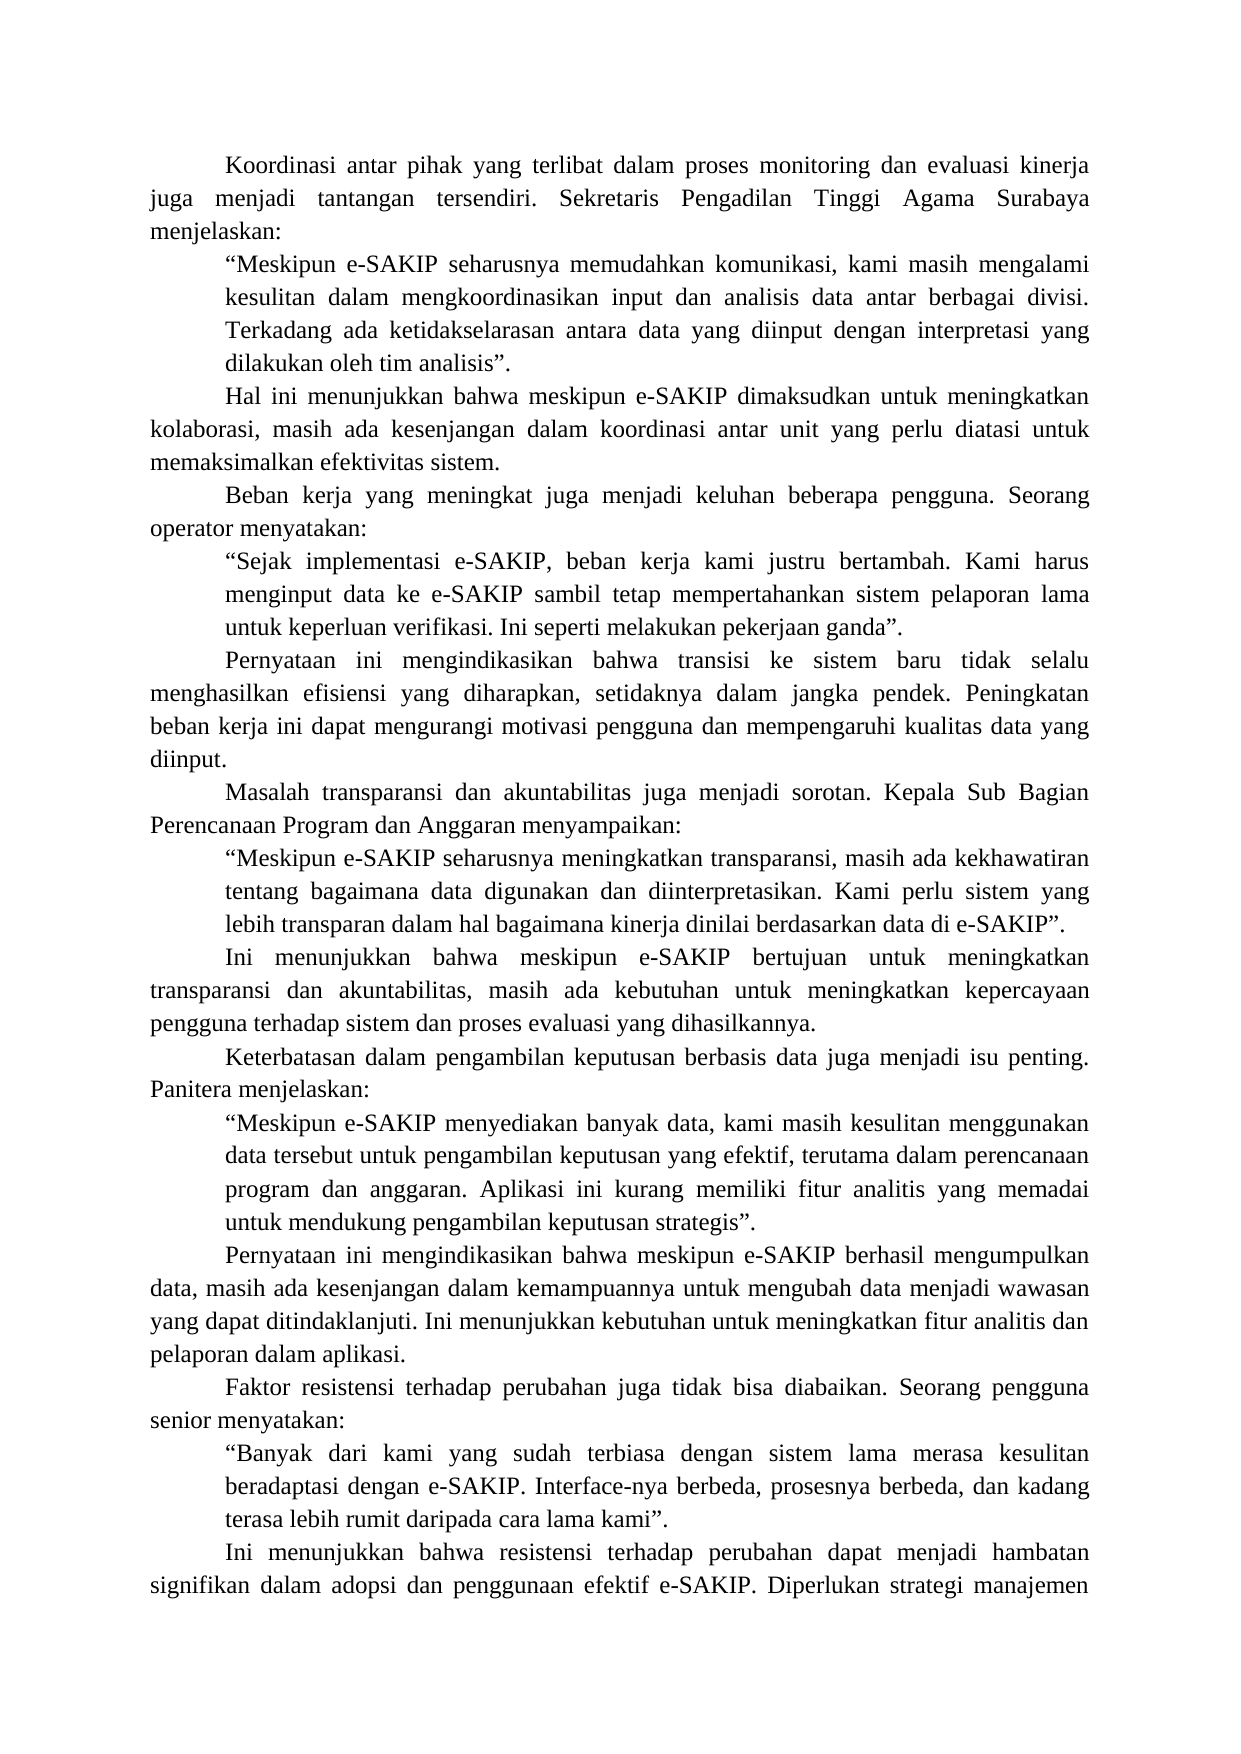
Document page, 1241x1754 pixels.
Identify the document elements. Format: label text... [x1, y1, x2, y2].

text Masalah transparansi dan akuntabilitas juga menjadi sorotan. Kepala Sub Bagian Perencanaan Program dan Anggaran menyampaikan: [150, 777, 1090, 839]
text Beban kerja yang meningkat juga menjadi keluhan beberapa pengguna. Seorang operator menyatakan: [150, 480, 1090, 542]
text Pernyataan ini mengindikasikan bahwa meskipun e-SAKIP berhasil mengumpulkan data, masih ada kesenjangan dalam kemampuannya untuk mengubah data menjadi wawasan yang dapat ditindaklanjuti. Ini menunjukkan kebutuhan untuk meningkatkan fitur analitis dan pelaporan dalam aplikasi. [150, 1240, 1090, 1367]
text Pernyataan ini mengindikasikan bahwa transisi ke sistem baru tidak selalu menghasilkan efisiensi yang diharapkan, setidaknya dalam jangka pendek. Peningkatan beban kerja ini dapat mengurangi motivasi pengguna dan mempengaruhi kualitas data yang diinput. [150, 645, 1090, 773]
text “Meskipun e-SAKIP seharusnya memudahkan komunikasi, kami masih mengalami kesulitan dalam mengkoordinasikan input dan analisis data antar berbagai divisi. Terkadang ada ketidakselarasan antara data yang diinput dengan interpretasi yang dilakukan oleh tim analisis”. [225, 249, 1090, 377]
text Keterbatasan dalam pengambilan keputusan berbasis data juga menjadi isu penting. Panitera menjelaskan: [150, 1042, 1090, 1103]
text Faktor resistensi terhadap perubahan juga tidak bisa diabaikan. Seorang pengguna senior menyatakan: [150, 1372, 1090, 1433]
text Hal ini menunjukkan bahwa meskipun e-SAKIP dimaksudkan untuk meningkatkan kolaborasi, masih ada kesenjangan dalam koordinasi antar unit yang perlu diatasi untuk memaksimalkan efektivitas sistem. [150, 381, 1090, 476]
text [150, 1537, 1090, 1599]
text Ini menunjukkan bahwa meskipun e-SAKIP bertujuan untuk meningkatkan transparansi dan akuntabilitas, masih ada kebutuhan untuk meningkatkan kepercayaan pengguna terhadap sistem dan proses evaluasi yang dihasilkannya. [150, 942, 1090, 1037]
text “Sejak implementasi e-SAKIP, beban kerja kami justru bertambah. Kami harus menginput data ke e-SAKIP sambil tetap mempertahankan sistem pelaporan lama untuk keperluan verifikasi. Ini seperti melakukan pekerjaan ganda”. [225, 546, 1090, 641]
text “Banyak dari kami yang sudah terbiasa dengan sistem lama merasa kesulitan beradaptasi dengan e-SAKIP. Interface-nya berbeda, prosesnya berbeda, dan kadang terasa lebih rumit daripada cara lama kami”. [225, 1438, 1090, 1533]
text “Meskipun e-SAKIP menyediakan banyak data, kami masih kesulitan menggunakan data tersebut untuk pengambilan keputusan yang efektif, terutama dalam perencanaan program dan anggaran. Aplikasi ini kurang memiliki fitur analitis yang memadai untuk mendukung pengambilan keputusan strategis”. [225, 1108, 1090, 1235]
text “Meskipun e-SAKIP seharusnya meningkatkan transparansi, masih ada kekhawatiran tentang bagaimana data digunakan dan diinterpretasikan. Kami perlu sistem yang lebih transparan dalam hal bagaimana kinerja dinilai berdasarkan data di e-SAKIP”. [225, 843, 1090, 938]
text Koordinasi antar pihak yang terlibat dalam proses monitoring dan evaluasi kinerja juga menjadi tantangan tersendiri. Sekretaris Pengadilan Tinggi Agama Surabaya menjelaskan: [150, 150, 1090, 245]
